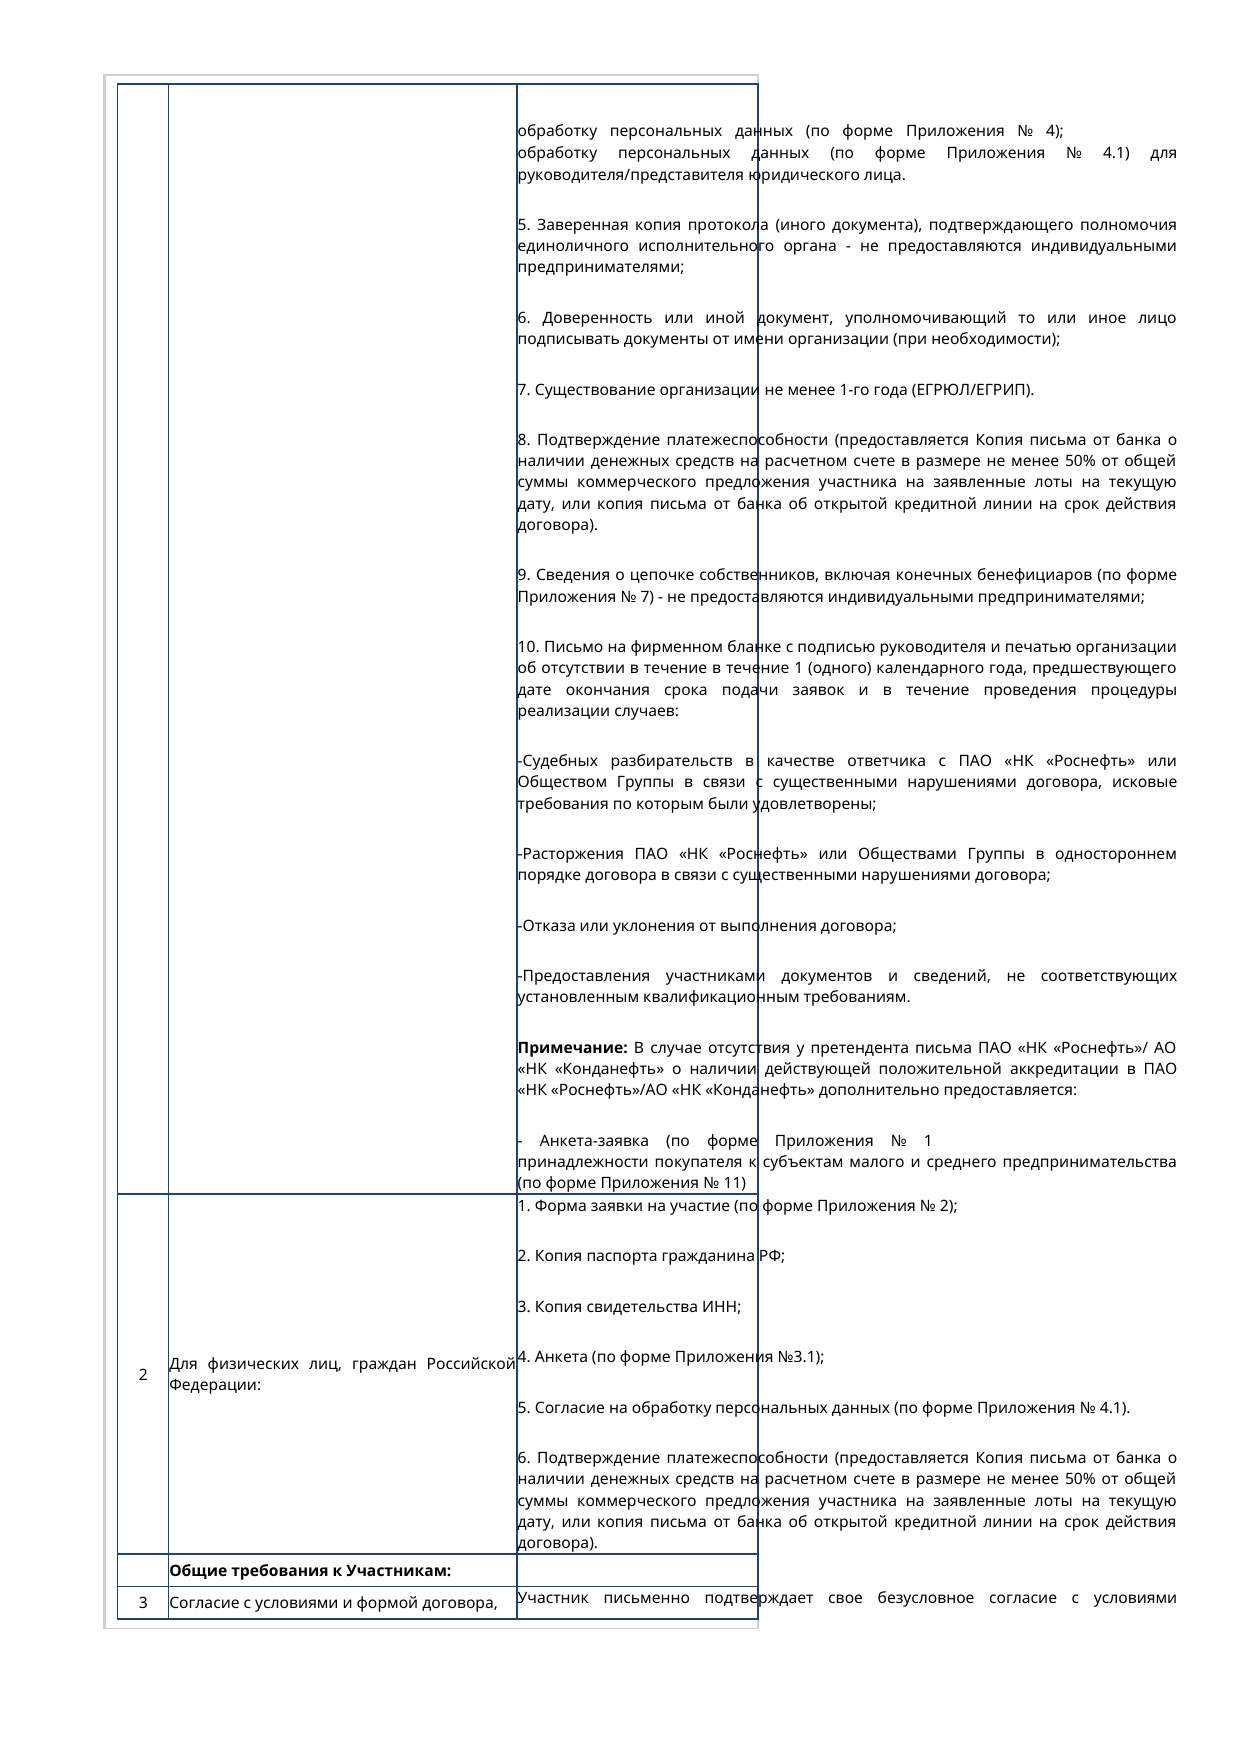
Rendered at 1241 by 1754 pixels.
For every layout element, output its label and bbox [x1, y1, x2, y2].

table_cell [759, 74, 962, 1628]
table_cell [963, 74, 1167, 1628]
table_cell [106, 76, 757, 1628]
